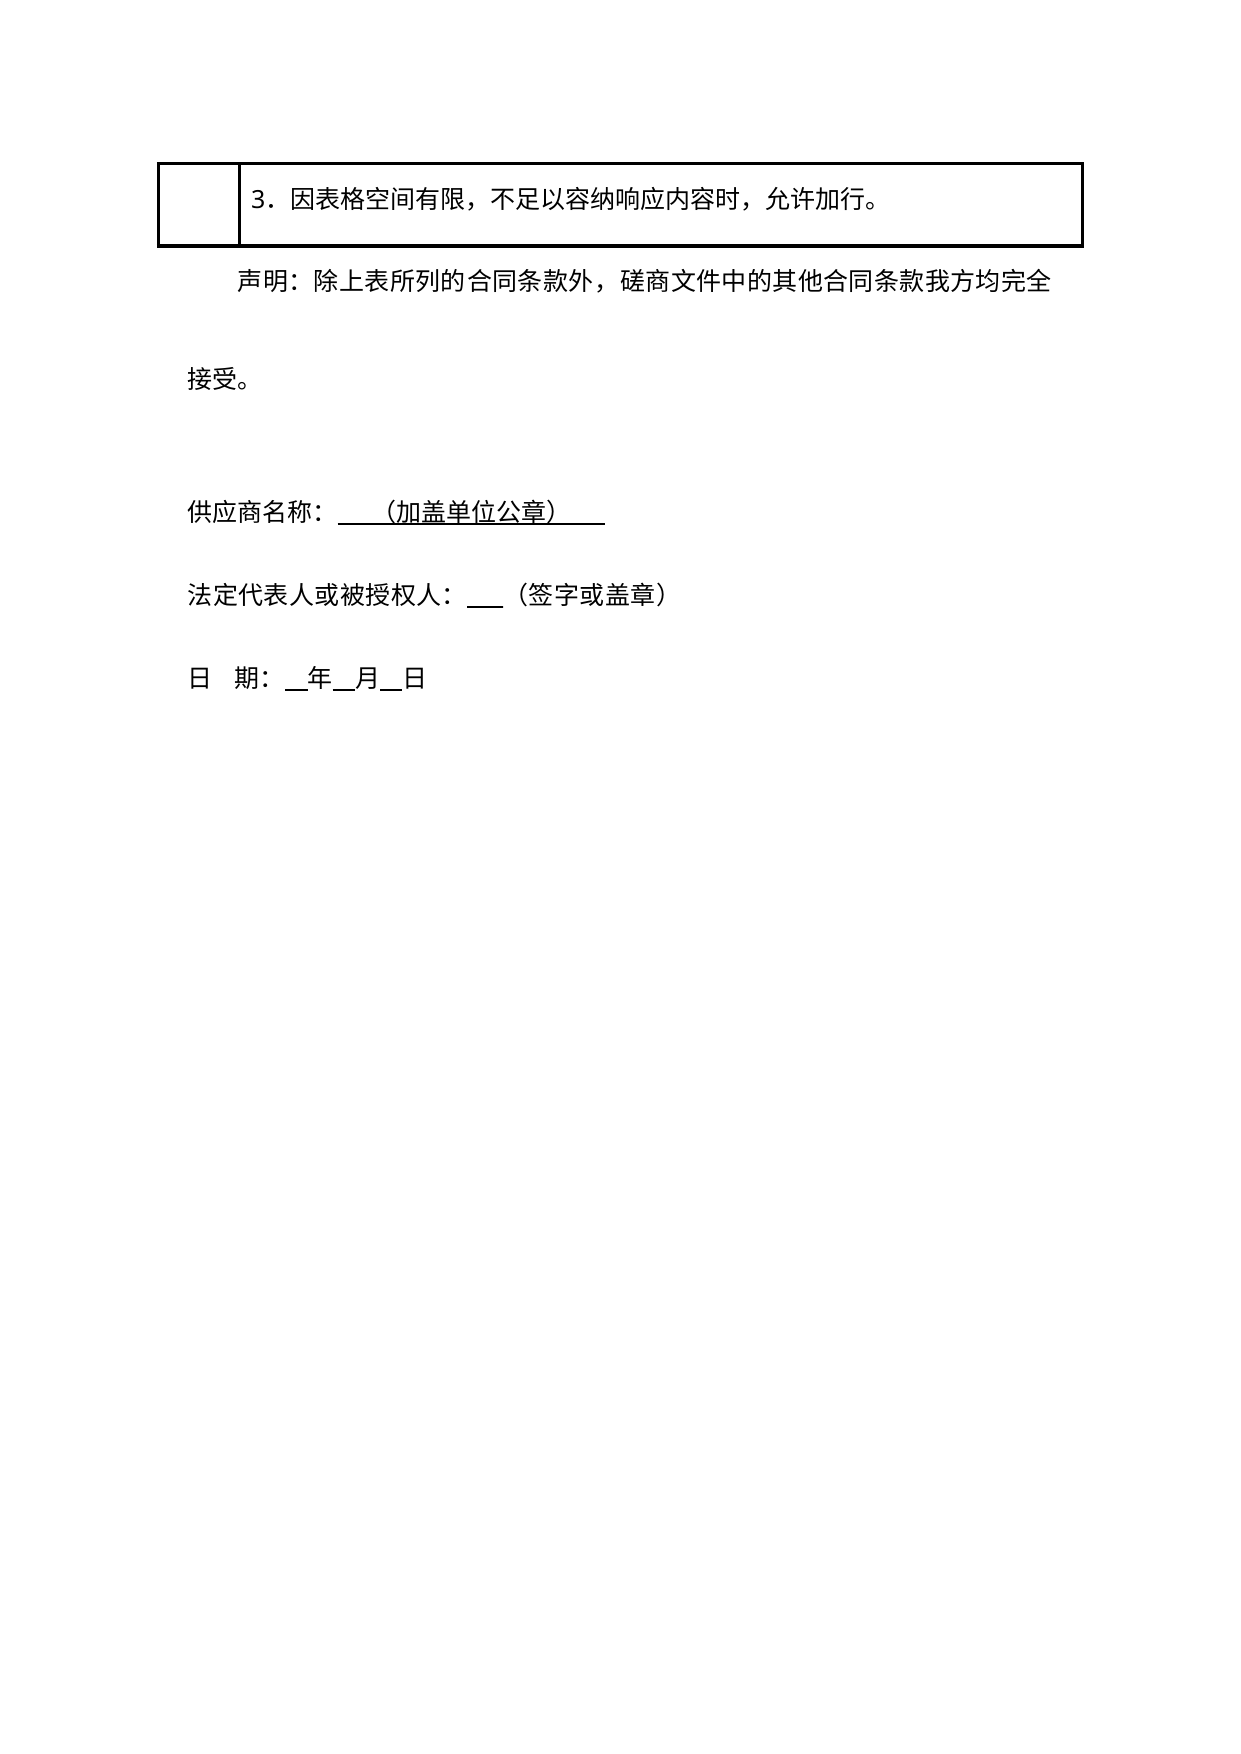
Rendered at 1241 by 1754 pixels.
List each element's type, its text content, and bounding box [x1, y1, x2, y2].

table_cell 备注 [160, 165, 238, 244]
text 供应商名称： （加盖单位公章） [187, 478, 988, 543]
text 声明：除上表所列的合同条款外，磋商文件中的其他合同条款我方均完全接受。 [187, 248, 1053, 410]
text 法定代表人或被授权人： （签字或盖章） [187, 561, 1053, 626]
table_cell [241, 165, 1081, 244]
text 日 期： 年 月 日 [187, 644, 988, 709]
